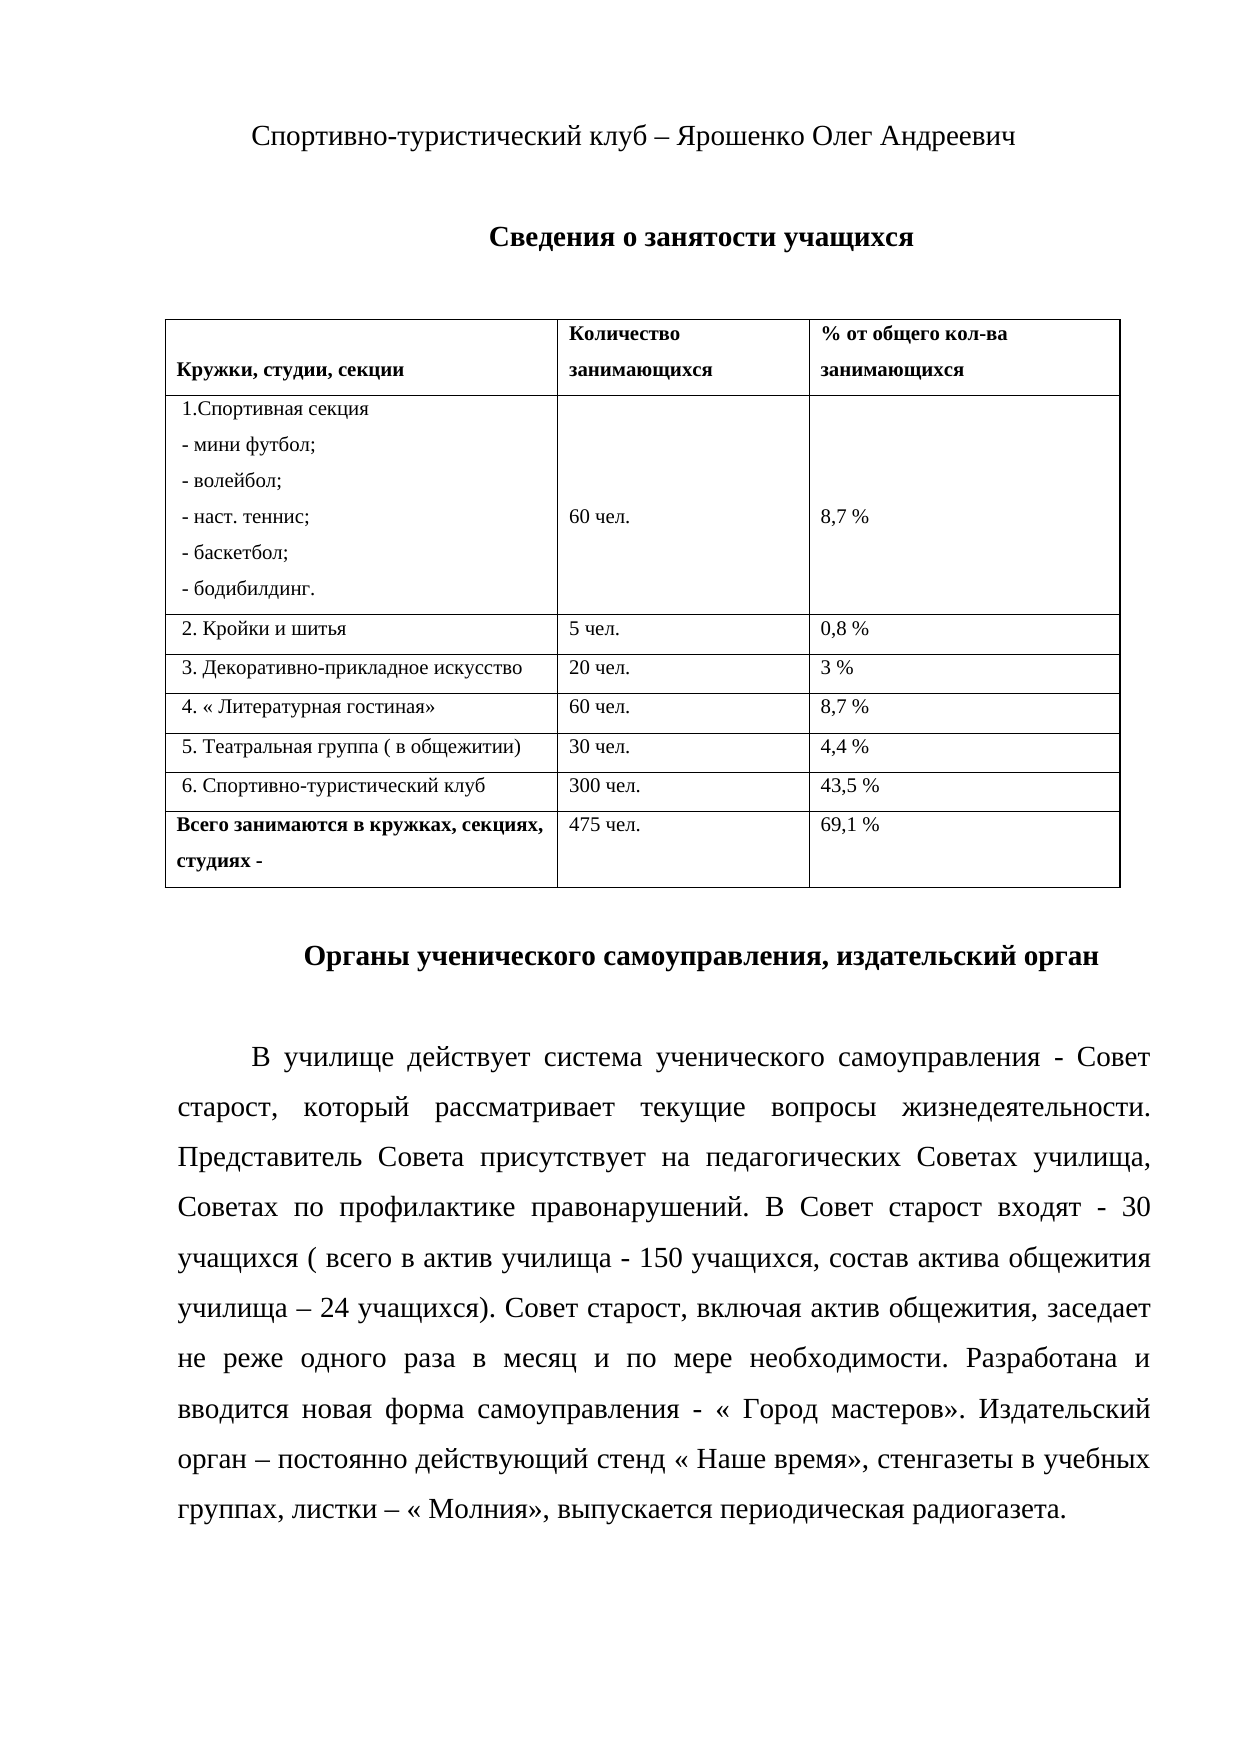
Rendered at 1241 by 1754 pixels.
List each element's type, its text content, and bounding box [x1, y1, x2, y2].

table_cell 69,1 % [810, 812, 1119, 887]
text Органы ученического самоуправления, издательский орган [177, 938, 1152, 972]
text В училище действует система ученического самоуправления - Совет старост, который рассматривает текущие вопросы жизнедеятельности. Представитель Совета присутствует на педагогических Советах училища, Советах по профилактике правонарушений. В Совет старост входят - 30 учащихся ( всего в актив училища - 150 учащихся, состав актива общежития училища – 24 учащихся). Совет старост, включая актив общежития, заседает не реже одного раза в месяц и по мере необходимости. Разработана и вводится новая форма самоуправления - « Город мастеров». Издательский орган – постоянно действующий стенд « Наше время», стенгазеты в учебных группах, листки – « Молния», выпускается периодическая радиогазета. [177, 1039, 1152, 1525]
table_cell 300 чел. [558, 773, 809, 811]
table_cell 6. Спортивно-туристический клуб [166, 773, 557, 811]
table_cell 30 чел. [558, 734, 809, 772]
table_cell 60 чел. [558, 396, 809, 614]
table_cell 20 чел. [558, 655, 809, 693]
text Сведения о занятости учащихся [177, 219, 1152, 252]
table_cell 475 чел. [558, 812, 809, 887]
table_cell 8,7 % [810, 396, 1119, 614]
table_cell 43,5 % [810, 773, 1119, 811]
table_header Кружки, студии, секции [166, 320, 557, 395]
table_cell 4,4 % [810, 734, 1119, 772]
table_cell 5. Театральная группа ( в общежитии) [166, 734, 557, 772]
table_cell 60 чел. [558, 694, 809, 732]
table_cell 8,7 % [810, 694, 1119, 732]
table_cell 5 чел. [558, 615, 809, 654]
table_header Количество занимающихся [558, 320, 809, 395]
table_cell 3. Декоративно-прикладное искусство [166, 655, 557, 693]
table_cell 2. Кройки и шитья [166, 615, 557, 654]
table_cell 3 % [810, 655, 1119, 693]
text Спортивно-туристический клуб – Ярошенко Олег Андреевич [177, 118, 1152, 152]
table_cell Всего занимаются в кружках, секциях, студиях - [166, 812, 557, 887]
table_header % от общего кол-ва занимающихся [810, 320, 1119, 395]
table_cell 1.Спортивная секция - мини футбол; - волейбол; - наст. теннис; - баскетбол; - бодибилдинг. [166, 396, 557, 614]
table_cell 0,8 % [810, 615, 1119, 654]
table_cell 4. « Литературная гостиная» [166, 694, 557, 732]
